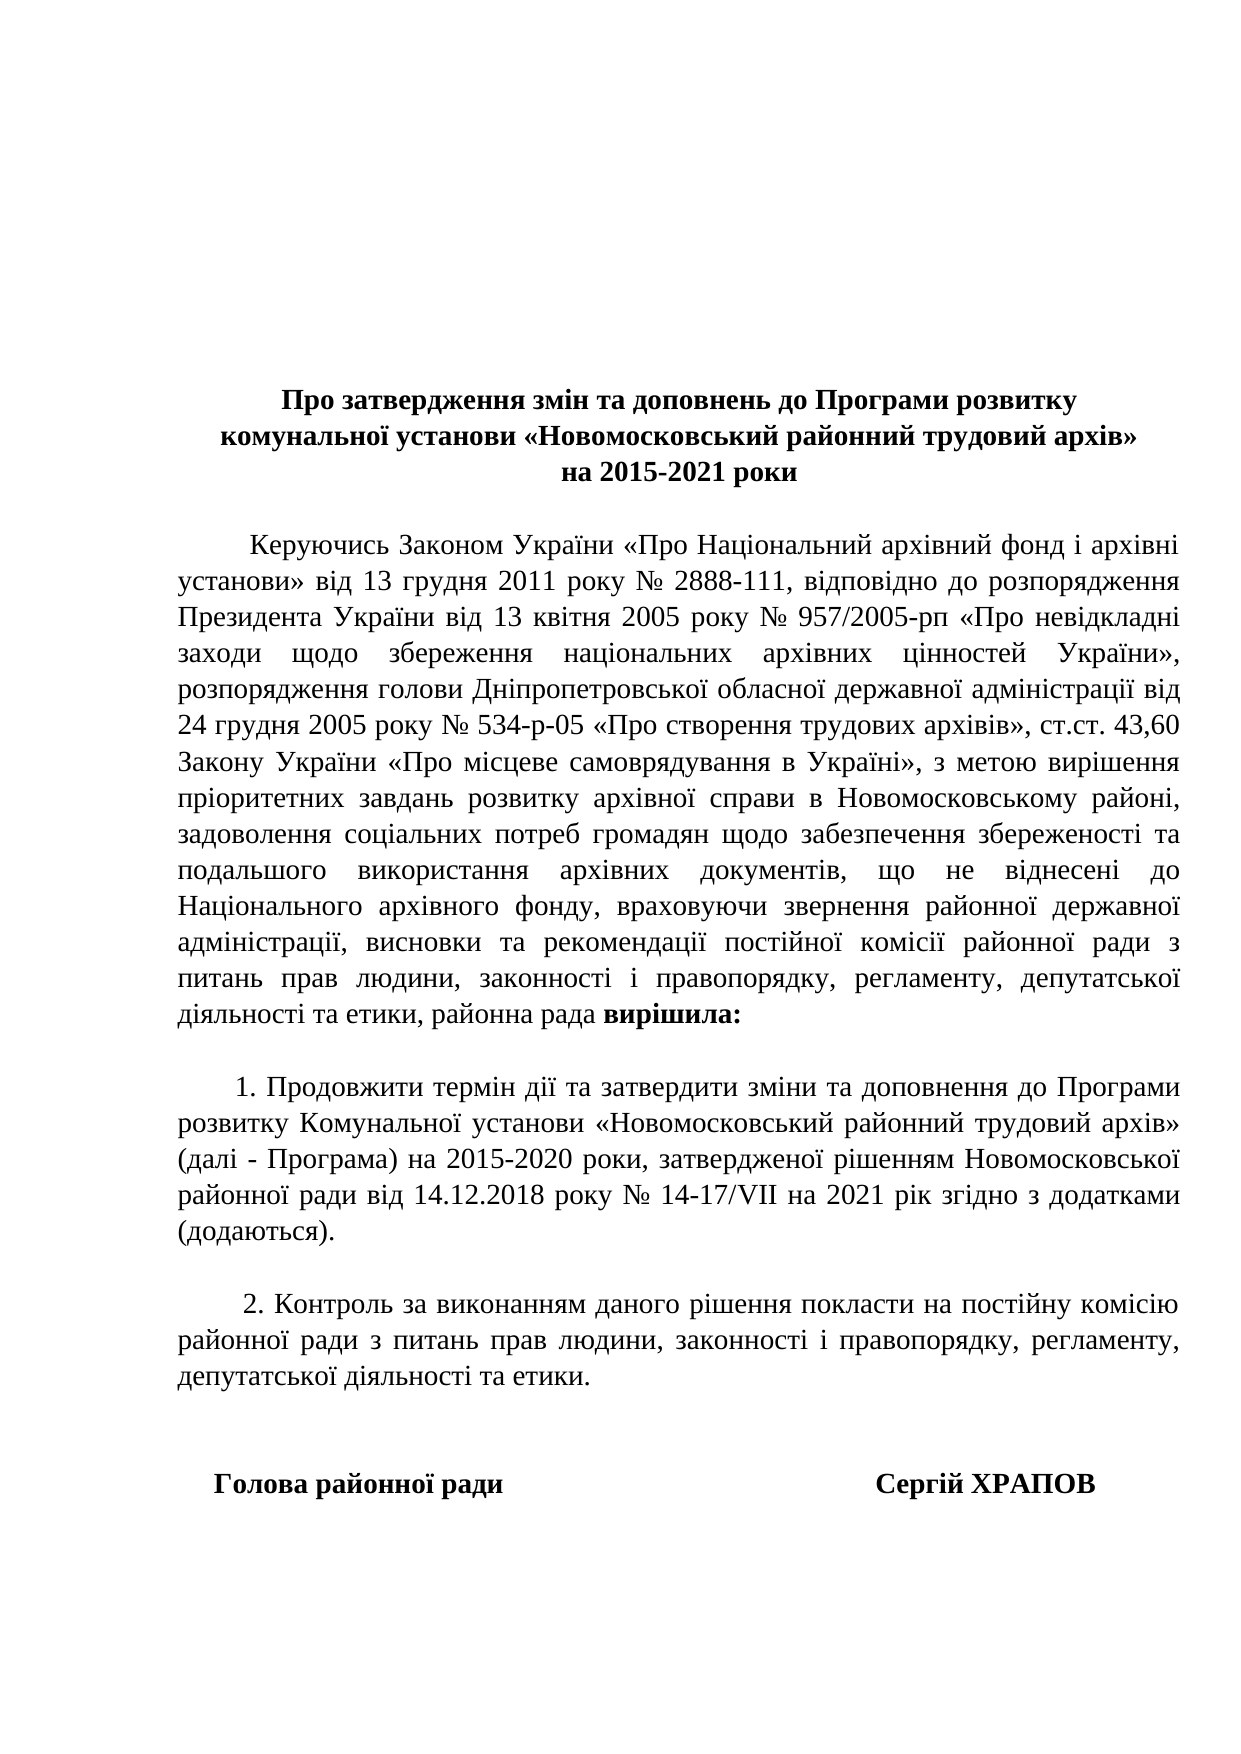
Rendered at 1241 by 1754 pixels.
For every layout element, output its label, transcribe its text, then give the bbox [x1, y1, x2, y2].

text Керуючись Законом України «Про Національний архівний фонд і архівні установи» від 13 грудня 2011 року № 2888-111, відповідно до розпорядження Президента України від 13 квітня 2005 року № 957/2005-рп «Про невідкладні заходи щодо збереження національних архівних цінностей України», розпорядження голови Дніпропетровської обласної державної адміністрації від 24 грудня 2005 року № 534-р-05 «Про створення трудових архівів», ст.ст. 43,60 Закону України «Про місцеве самоврядування в Україні», з метою вирішення пріоритетних завдань розвитку архівної справи в Новомосковському районі, задоволення соціальних потреб громадян щодо забезпечення збереженості та подальшого використання архівних документів, що не віднесені до Національного архівного фонду, враховуючи звернення районної державної адміністрації, висновки та рекомендації постійної комісії районної ради з питань прав людини, законності і правопорядку, регламенту, депутатської діяльності та етики, районна рада вирішила: [177, 527, 1181, 1030]
text Голова районної ради Сергій ХРАПОВ [177, 1467, 1181, 1500]
text комунальної установи «Новомосковський районний трудовий архів» [177, 418, 1181, 452]
text Про затвердження змін та доповнень до Програми розвитку [177, 382, 1181, 416]
text 1. Продовжити термін дії та затвердити зміни та доповнення до Програми розвитку Комунальної установи «Новомосковський районний трудовий архів» (далі - Програма) на 2015-2020 роки, затвердженої рішенням Новомосковської районної ради від 14.12.2018 року № 14-17/VІІ на 2021 рік згідно з додатками (додаються). [177, 1069, 1181, 1247]
text 2. Контроль за виконанням даного рішення покласти на постійну комісію районної ради з питань прав людини, законності і правопорядку, регламенту, депутатської діяльності та етики. [177, 1286, 1181, 1392]
text на 2015-2021 роки [177, 454, 1181, 488]
